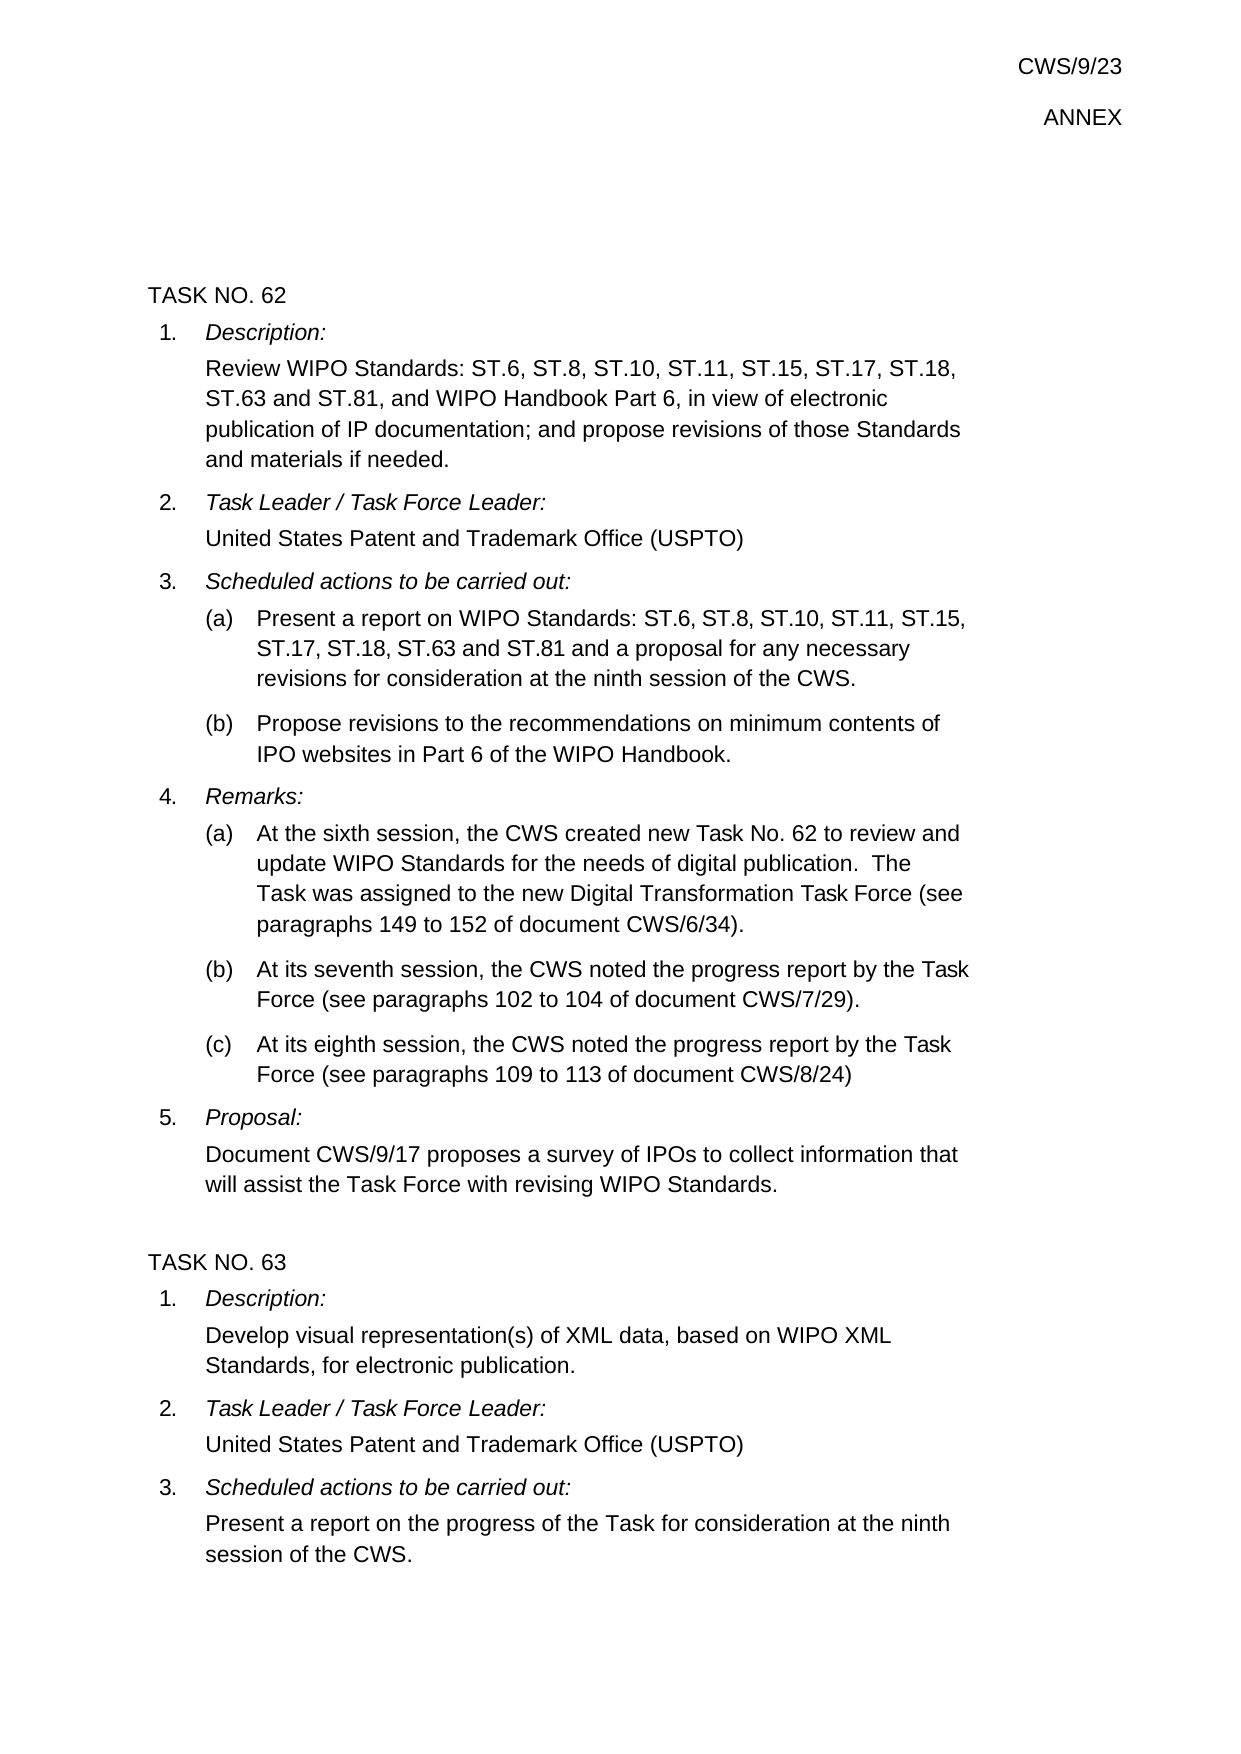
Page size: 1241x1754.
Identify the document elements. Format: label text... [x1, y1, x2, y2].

list Task Leader / Task Force Leader: [159, 1395, 1122, 1421]
list Proposal: [159, 1104, 1122, 1130]
list Scheduled actions to be carried out: [159, 1474, 1122, 1500]
list Description: [159, 319, 1122, 345]
list At its eighth session, the CWS noted the progress report by the Task Force (see paragraphs 109 to 113 of document CWS/8/24) [205, 1031, 954, 1088]
list At the sixth session, the CWS created new Task No. 62 to review and update WIPO Standards for the needs of digital publication. The Task was assigned to the new Digital Transformation Task Force (see paragraphs 149 to 152 of document CWS/6/34). [205, 820, 965, 937]
text United States Patent and Trademark Office (USPTO) [205, 525, 1122, 552]
subtitle TASK NO. 62 [148, 282, 1122, 309]
text Document CWS/9/17 proposes a survey of IPOs to collect information that will assist the Task Force with revising WIPO Standards. [205, 1141, 968, 1197]
subtitle TASK NO. 63 [148, 1249, 1122, 1275]
list Present a report on WIPO Standards: ST.6, ST.8, ST.10, ST.11, ST.15, ST.17, ST.18, ST.63 and ST.81 and a proposal for any necessary revisions for consideration at the ninth session of the CWS. [205, 605, 972, 691]
list Propose revisions to the recommendations on minimum contents of IPO websites in Part 6 of the WIPO Handbook. [205, 710, 946, 767]
text United States Patent and Trademark Office (USPTO) [205, 1431, 1122, 1457]
text Present a report on the progress of the Task for consideration at the ninth session of the CWS. [205, 1510, 960, 1567]
list Task Leader / Task Force Leader: [159, 488, 1122, 515]
list Scheduled actions to be carried out: [159, 568, 1122, 594]
list Remarks: [159, 783, 1122, 809]
text Develop visual representation(s) of XML data, based on WIPO XML Standards, for electronic publication. [205, 1322, 902, 1378]
list Description: [159, 1285, 1122, 1312]
list At its seventh session, the CWS noted the progress report by the Task Force (see paragraphs 102 to 104 of document CWS/7/29). [205, 956, 973, 1012]
text Review WIPO Standards: ST.6, ST.8, ST.10, ST.11, ST.15, ST.17, ST.18, ST.63 and ST.81, and WIPO Handbook Part 6, in view of electronic publication of IP documentation; and propose revisions of those Standards and materials if needed. [205, 355, 971, 472]
